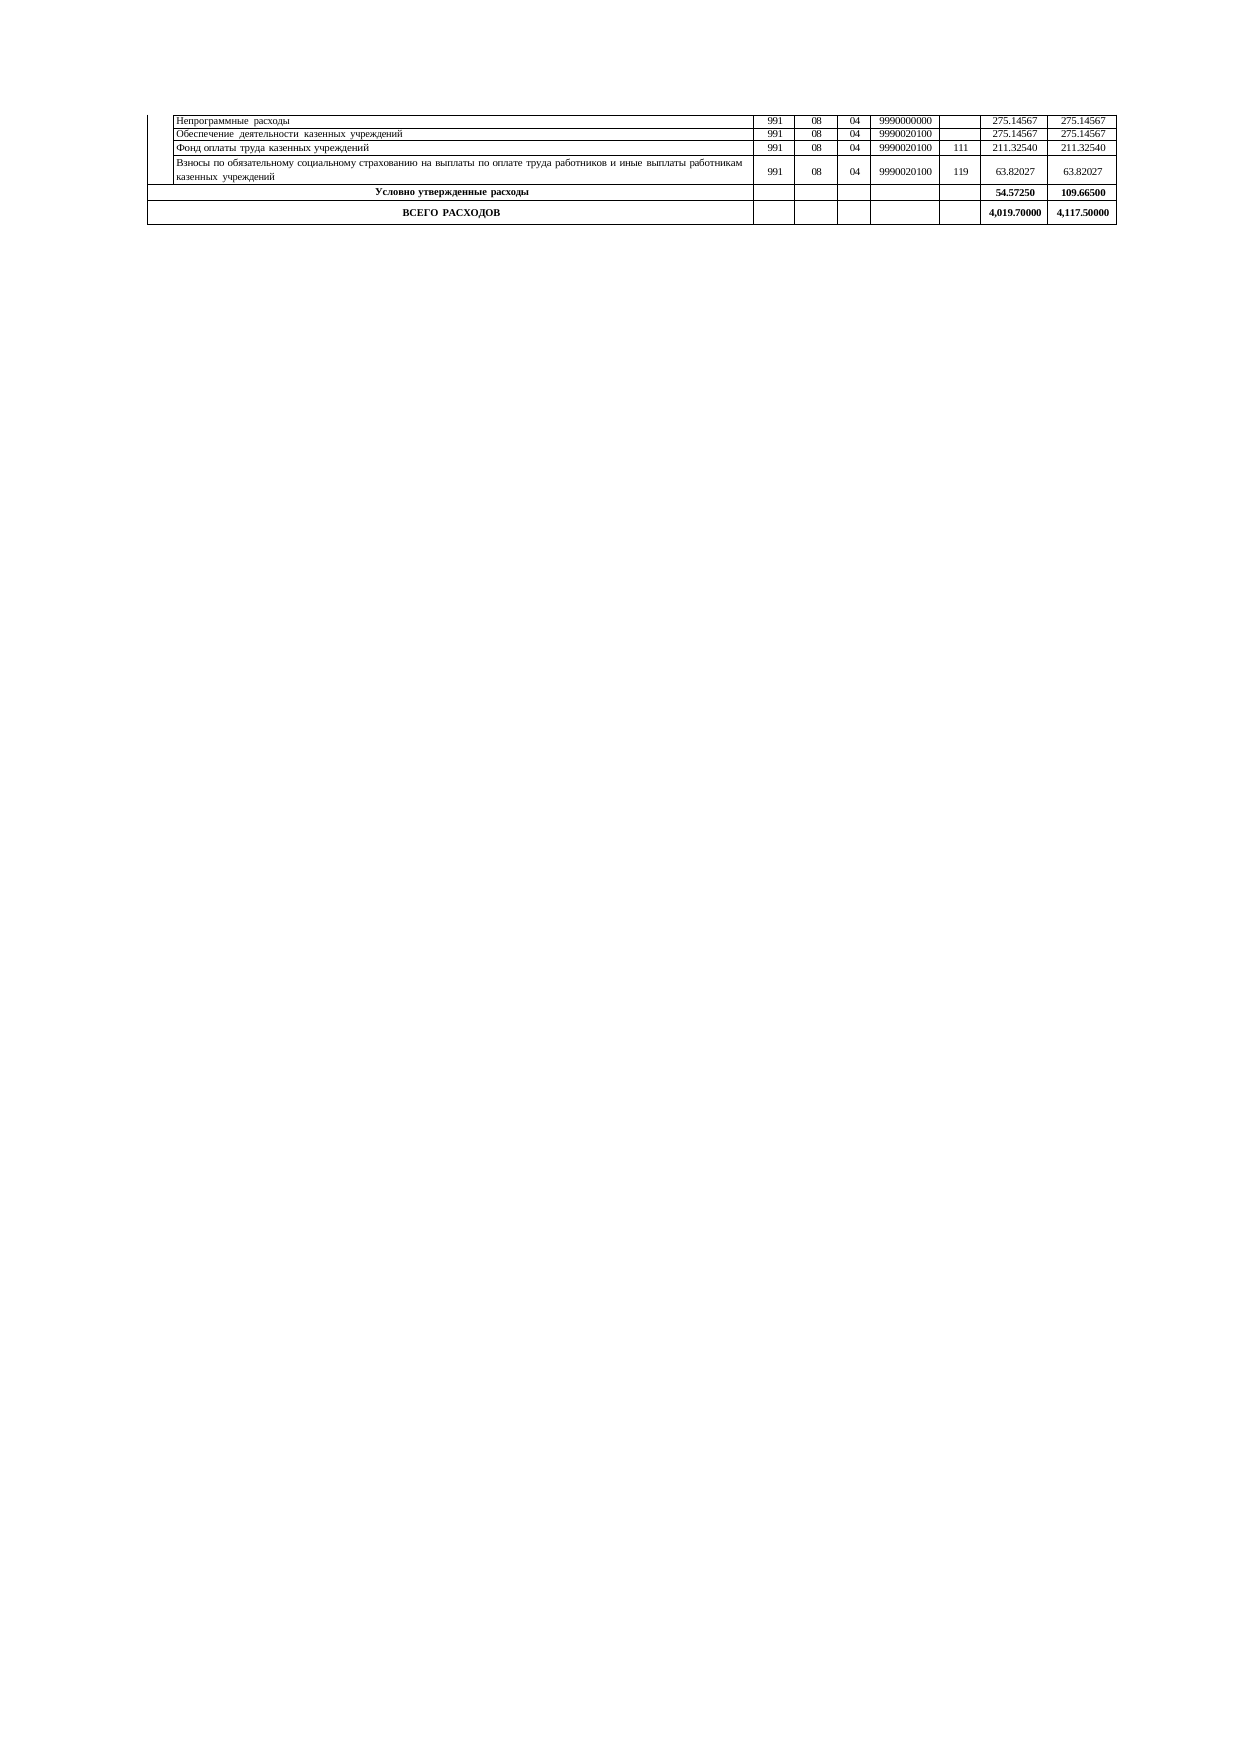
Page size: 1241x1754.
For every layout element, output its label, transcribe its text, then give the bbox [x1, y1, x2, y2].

table_cell 111 [940, 141, 980, 154]
table_cell 211.32540 [981, 141, 1047, 154]
table_cell [838, 185, 870, 199]
table_cell 9990020100 [871, 141, 939, 154]
table_cell [754, 201, 794, 224]
table_cell [795, 201, 837, 224]
table_cell Условно утвержденные расходы [148, 185, 753, 199]
table_cell 211.32540 [1048, 141, 1116, 154]
table_cell [754, 185, 794, 199]
table_cell 08 [795, 156, 837, 184]
table_cell Взносы по обязательному социальному страхованию на выплаты по оплате труда работников и иные выплаты работникам казенных учреждений [174, 156, 753, 184]
table_cell 9990020100 [871, 156, 939, 184]
table_cell 54.57250 [981, 185, 1047, 199]
table_cell Фонд оплаты труда казенных учреждений [174, 141, 753, 154]
table_cell 63.82027 [1048, 156, 1116, 184]
table_cell [940, 185, 980, 199]
table_cell [871, 201, 939, 224]
table_cell 4,117.50000 [1048, 201, 1116, 224]
table_cell 04 [838, 156, 870, 184]
table_header [940, 116, 980, 127]
table_cell ВСЕГО РАСХОДОВ [148, 201, 753, 224]
table_cell [940, 129, 980, 140]
table_cell 08 [795, 141, 837, 154]
table_cell 119 [940, 156, 980, 184]
table_header [148, 115, 173, 184]
table_cell 109.66500 [1048, 185, 1116, 199]
table_cell [838, 201, 870, 224]
table_cell [871, 185, 939, 199]
table_cell [795, 185, 837, 199]
table_cell [940, 201, 980, 224]
table_cell 04 [838, 141, 870, 154]
table_cell 991 [754, 141, 794, 154]
table_cell 4,019.70000 [981, 201, 1047, 224]
table_cell 63.82027 [981, 156, 1047, 184]
table_cell 991 [754, 156, 794, 184]
